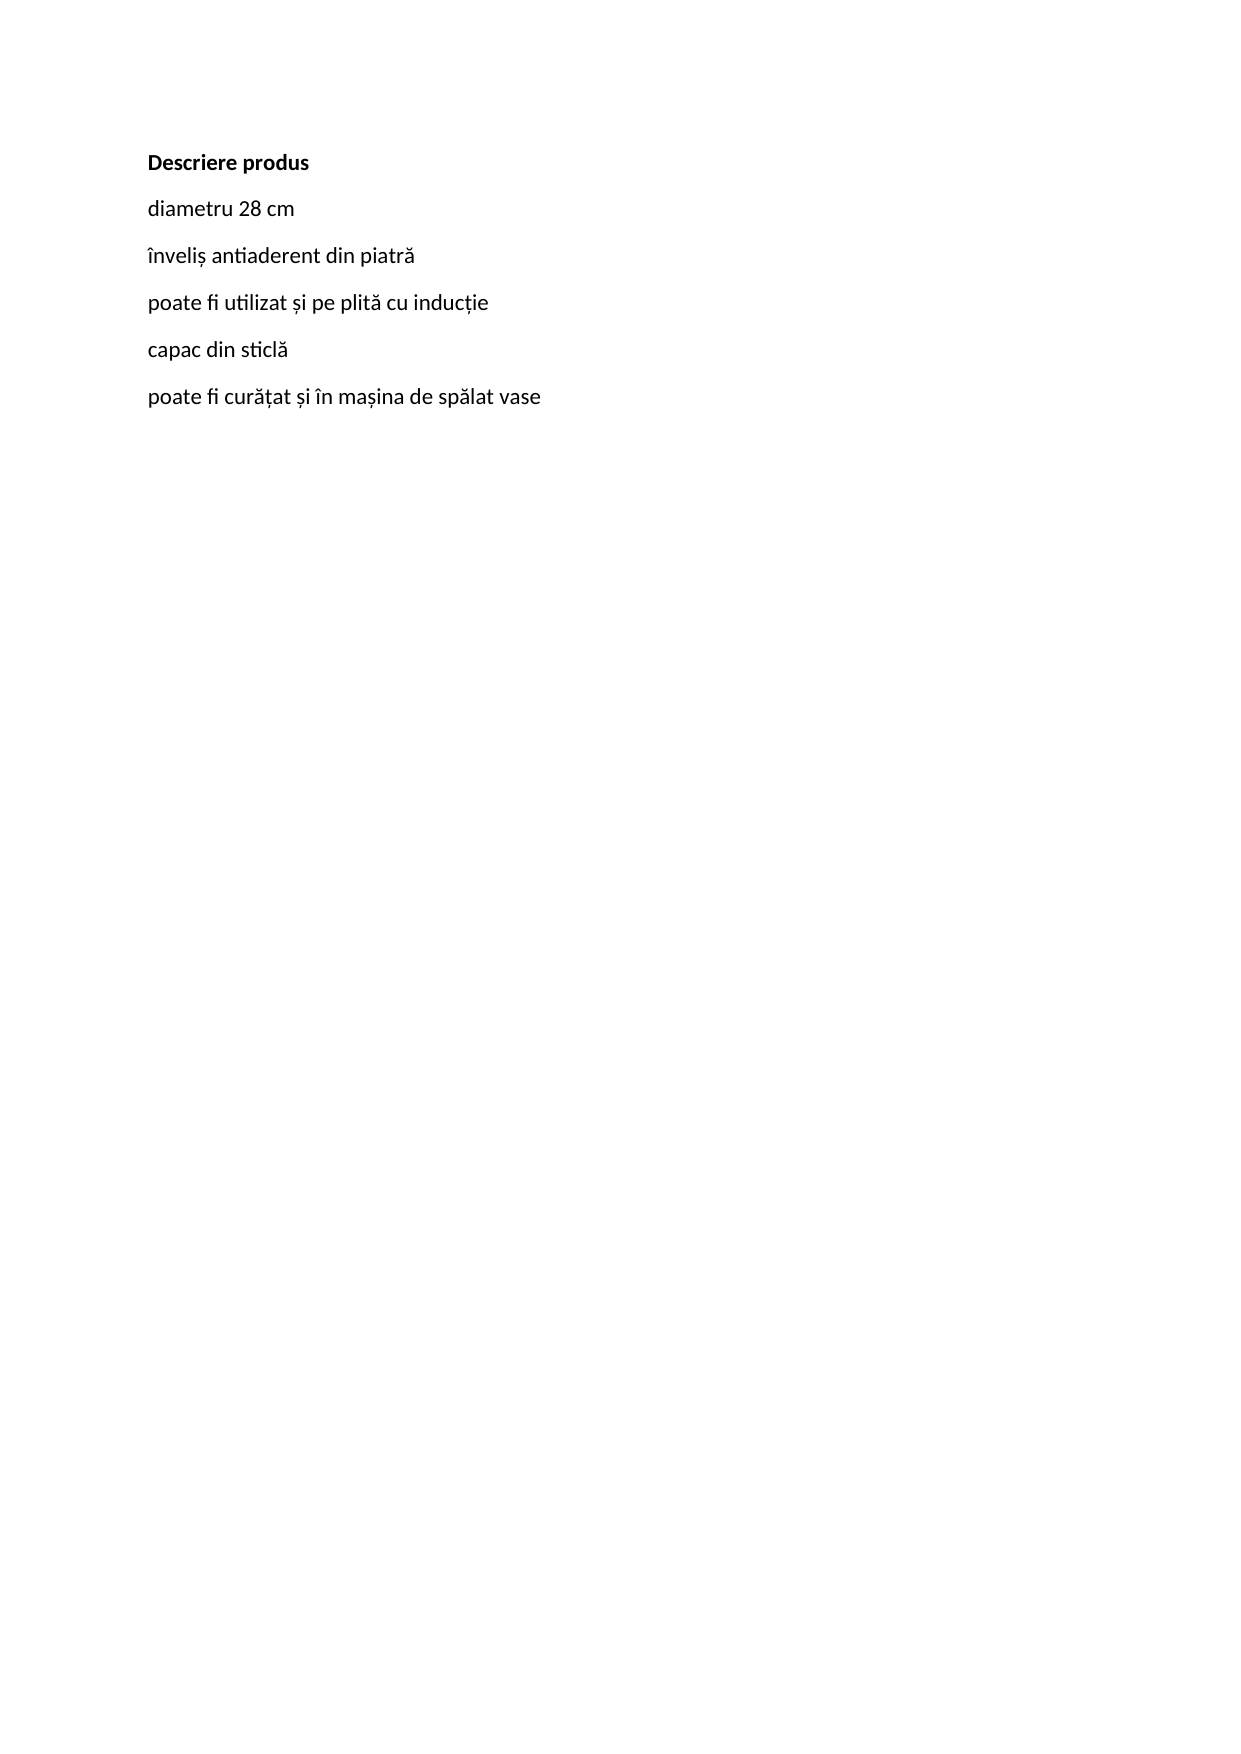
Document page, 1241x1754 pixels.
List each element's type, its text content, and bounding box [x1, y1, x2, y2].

text capac din sticlă [148, 335, 1093, 363]
text diametru 28 cm [148, 194, 1093, 222]
text poate fi utilizat și pe plită cu inducție [148, 288, 1093, 316]
text Descriere produs [148, 148, 1093, 176]
text poate fi curățat și în mașina de spălat vase [148, 382, 1093, 410]
text înveliș antiaderent din piatră [148, 241, 1093, 269]
